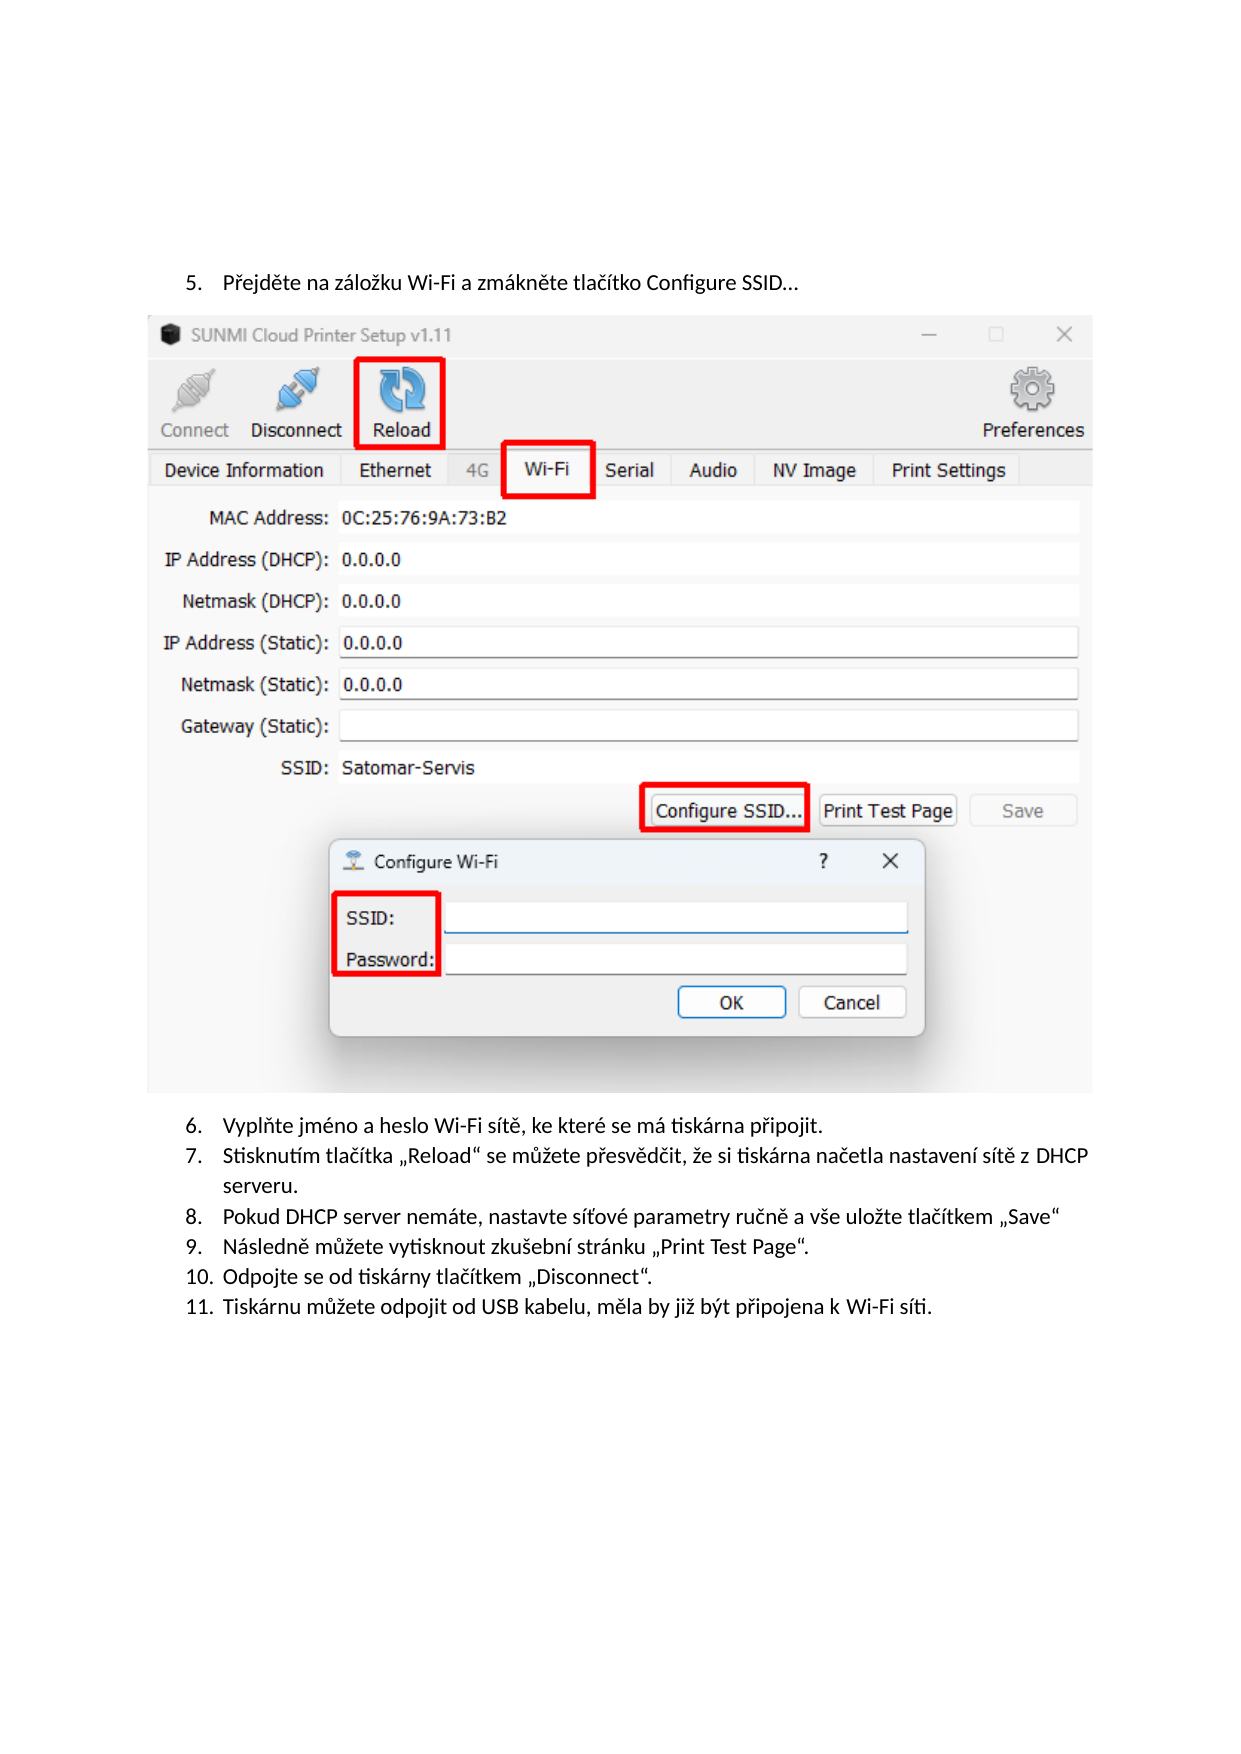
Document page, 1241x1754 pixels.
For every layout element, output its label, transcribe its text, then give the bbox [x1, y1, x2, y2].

list Přejděte na záložku Wi-Fi a zmákněte tlačítko Configure SSID… [185, 268, 1093, 296]
picture [147, 315, 1093, 1093]
list Pokud DHCP server nemáte, nastavte síťové parametry ručně a vše uložte tlačítkem „Save“ [185, 1202, 1093, 1230]
list Tiskárnu můžete odpojit od USB kabelu, měla by již být připojena k Wi-Fi síti. [185, 1292, 1093, 1321]
list Odpojte se od tiskárny tlačítkem „Disconnect“. [185, 1262, 1093, 1290]
list Stisknutím tlačítka „Reload“ se můžete přesvědčit, že si tiskárna načetla nastavení sítě z DHCP serveru. [185, 1141, 1093, 1200]
list Následně můžete vytisknout zkušební stránku „Print Test Page“. [185, 1232, 1093, 1260]
list Vyplňte jméno a heslo Wi-Fi sítě, ke které se má tiskárna připojit. [185, 1111, 1093, 1139]
